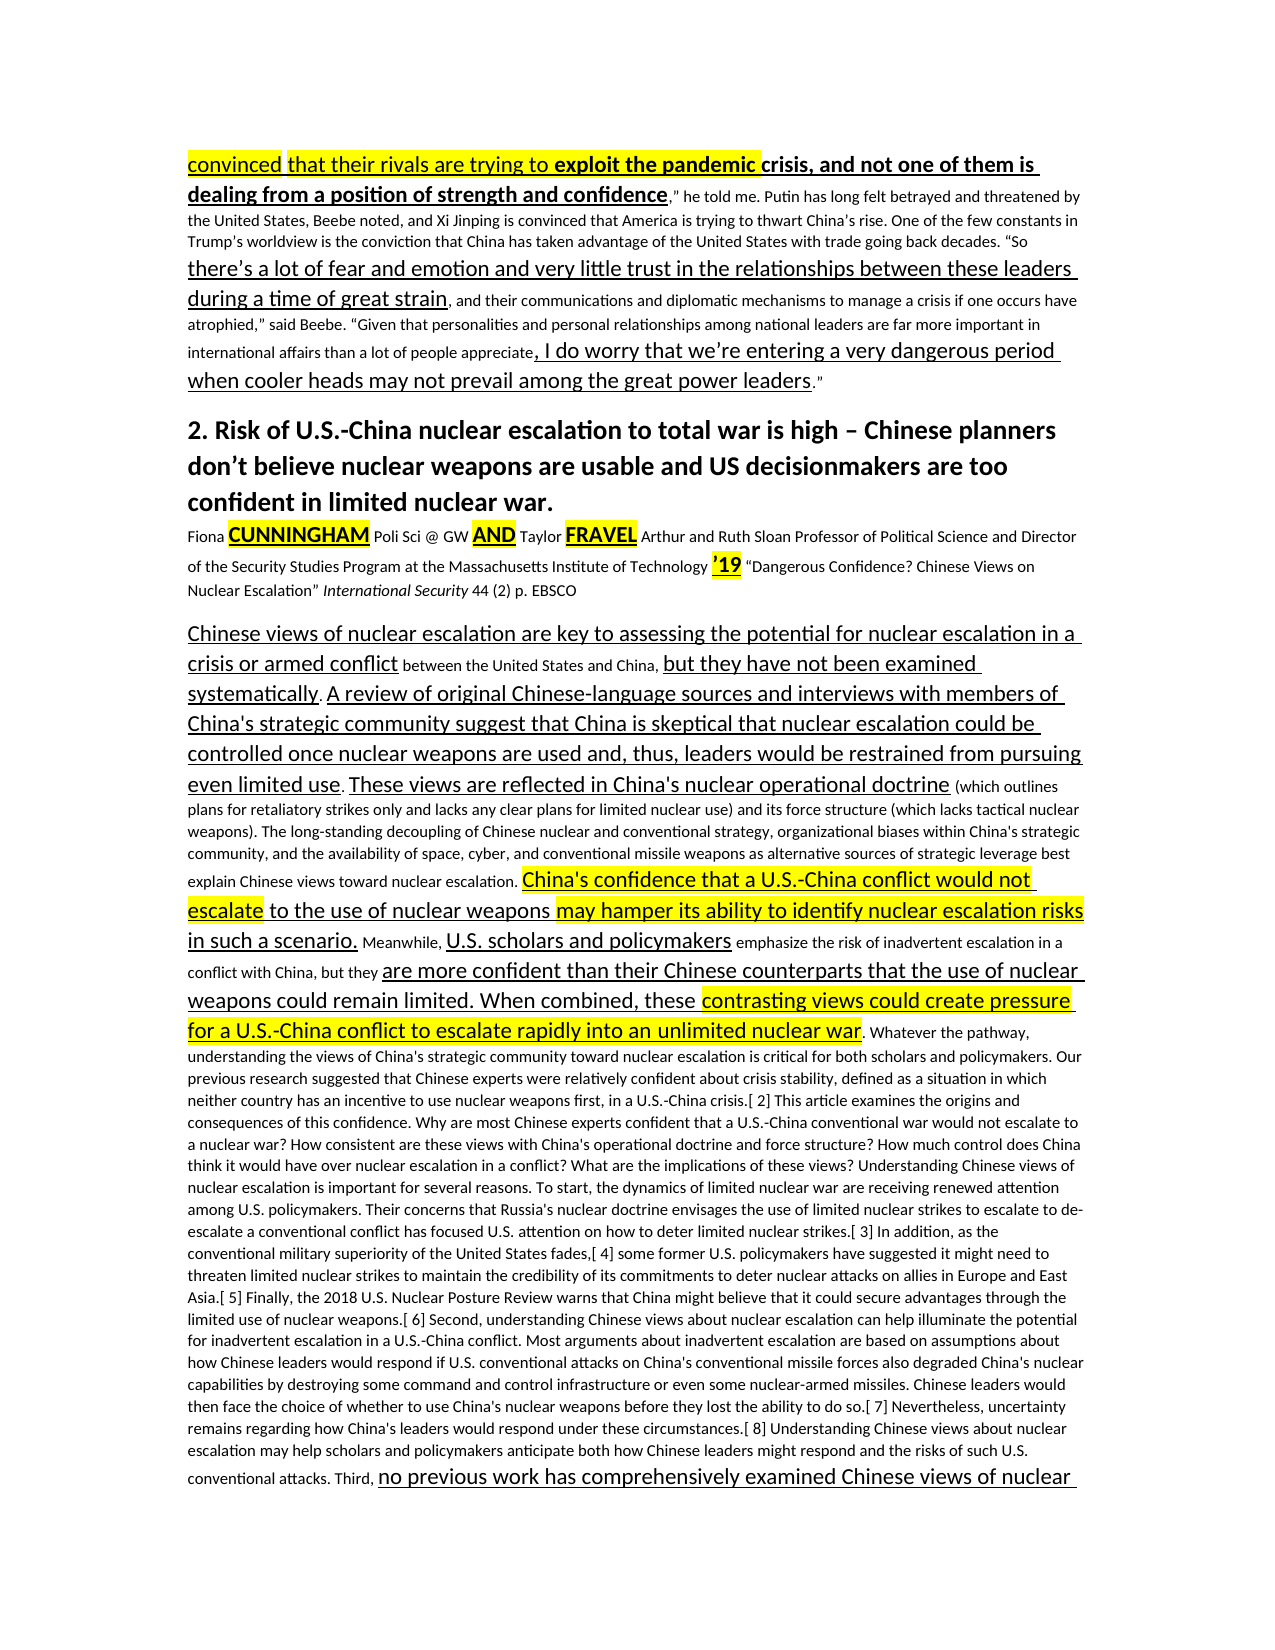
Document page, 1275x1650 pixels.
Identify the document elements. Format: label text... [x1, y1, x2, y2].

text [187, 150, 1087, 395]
text Fiona CUNNINGHAM Poli Sci @ GW AND Taylor FRAVEL Arthur and Ruth Sloan Professor of Political Science and Director of the Security Studies Program at the Massachusetts Institute of Technology ’19 “Dangerous Confidence? Chinese Views on Nuclear Escalation” International Security 44 (2) p. EBSCO [187, 520, 1087, 601]
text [187, 619, 1087, 1491]
subtitle 2. Risk of U.S.-China nuclear escalation to total war is high – Chinese planners don’t believe nuclear weapons are usable and US decisionmakers are too confident in limited nuclear war. [187, 413, 1087, 518]
